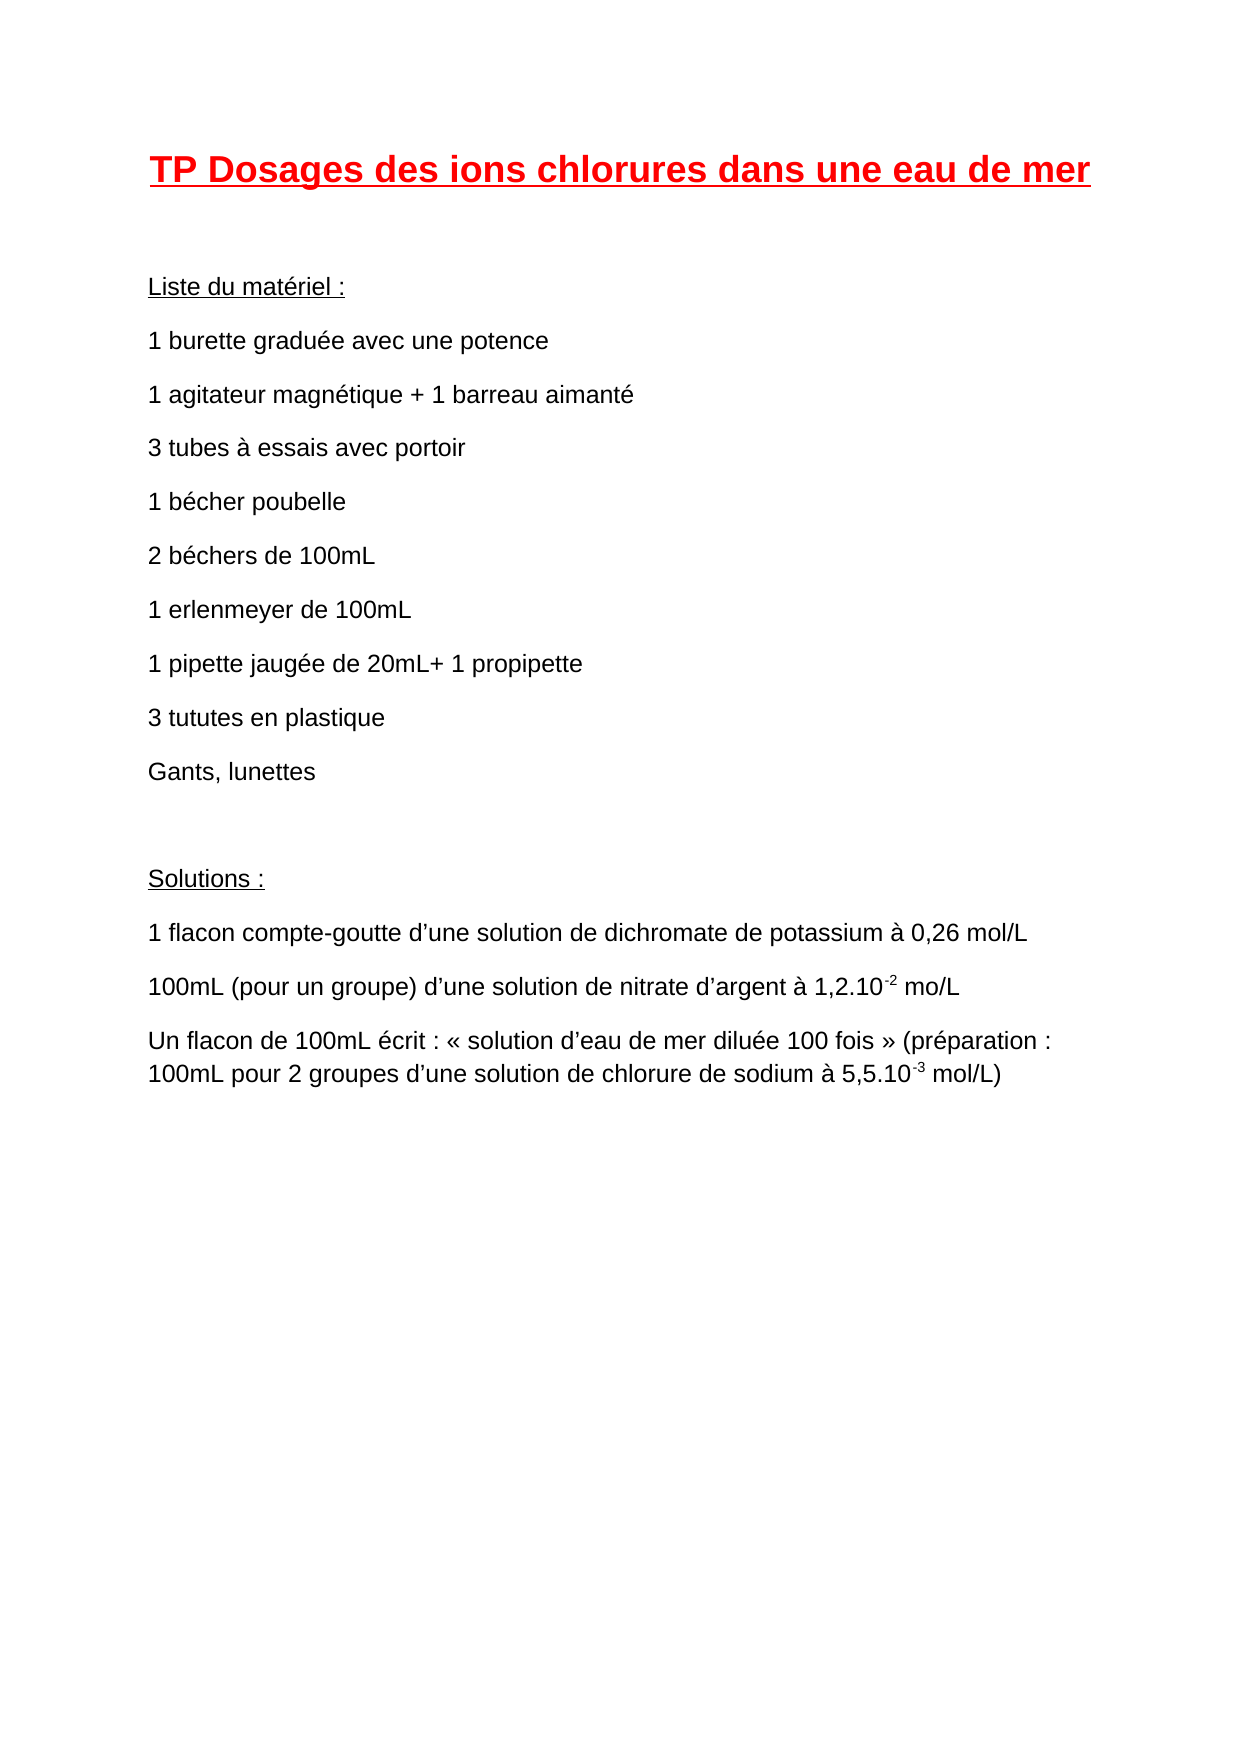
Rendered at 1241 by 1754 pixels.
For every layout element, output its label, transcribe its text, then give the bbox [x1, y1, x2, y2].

text 3 tututes en plastique [148, 703, 1093, 731]
text Gants, lunettes [148, 757, 1093, 785]
text 1 bécher poubelle [148, 487, 1093, 516]
text 1 flacon compte-goutte d’une solution de dichromate de potassium à 0,26 mol/L [148, 918, 1093, 947]
text 2 béchers de 100mL [148, 541, 1093, 570]
text Un flacon de 100mL écrit : « solution d’eau de mer diluée 100 fois » (préparation : 100mL pour 2 groupes d’une solution de chlorure de sodium à 5,5.10-3 mol/L) [148, 1026, 1093, 1088]
text 100mL (pour un groupe) d’une solution de nitrate d’argent à 1,2.10-2 mo/L [148, 972, 1093, 1001]
text Liste du matériel : [148, 272, 1093, 301]
text TP Dosages des ions chlorures dans une eau de mer [148, 148, 1093, 191]
text 1 agitateur magnétique + 1 barreau aimanté [148, 379, 1093, 408]
text 1 erlenmeyer de 100mL [148, 595, 1093, 624]
text 3 tubes à essais avec portoir [148, 433, 1093, 462]
text 1 pipette jaugée de 20mL+ 1 propipette [148, 649, 1093, 678]
text 1 burette graduée avec une potence [148, 326, 1093, 354]
text Solutions : [148, 864, 1093, 893]
